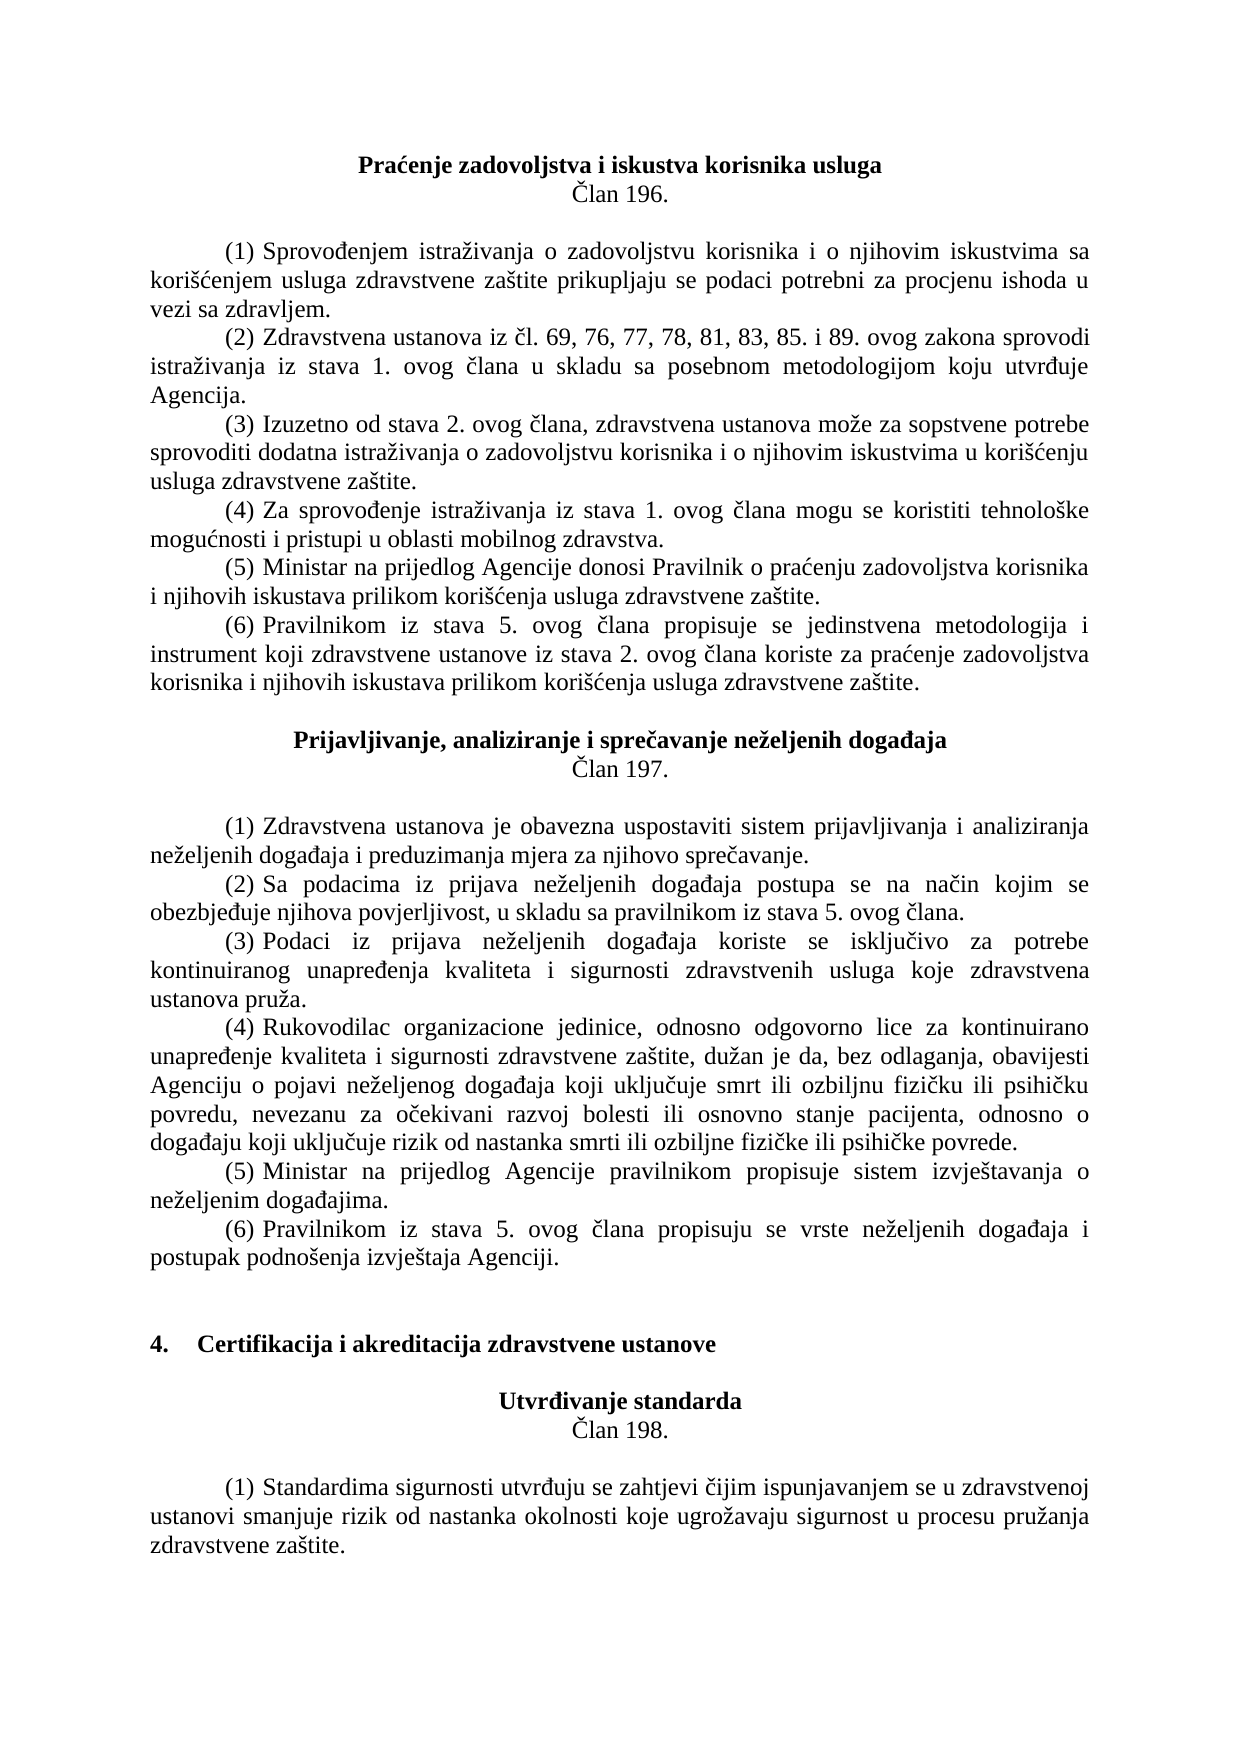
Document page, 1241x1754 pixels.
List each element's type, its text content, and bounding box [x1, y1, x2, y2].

text Utvrđivanje standarda [150, 1386, 1090, 1415]
list Ministar na prijedlog Agencije pravilnikom propisuje sistem izvještavanja o neželjenim događajima. [150, 1156, 1090, 1214]
list Izuzetno od stava 2. ovog člana, zdravstvena ustanova može za sopstvene potrebe sprovoditi dodatna istraživanja o zadovoljstvu korisnika i o njihovim iskustvima u korišćenju usluga zdravstvene zaštite. [150, 409, 1090, 495]
text Član 196. [150, 179, 1090, 207]
list Sprovođenjem istraživanja o zadovoljstvu korisnika i o njihovim iskustvima sa korišćenjem usluga zdravstvene zaštite prikupljaju se podaci potrebni za procjenu ishoda u vezi sa zdravljem. [150, 236, 1090, 322]
list Ministar na prijedlog Agencije donosi Pravilnik o praćenju zadovoljstva korisnika i njihovih iskustava prilikom korišćenja usluga zdravstvene zaštite. [150, 552, 1090, 610]
list Zdravstvena ustanova je obavezna uspostaviti sistem prijavljivanja i analiziranja neželjenih događaja i preduzimanja mjera za njihovo sprečavanje. [150, 811, 1090, 869]
list Standardima sigurnosti utvrđuju se zahtjevi čijim ispunjavanjem se u zdravstvenoj ustanovi smanjuje rizik od nastanka okolnosti koje ugrožavaju sigurnost u procesu pružanja zdravstvene zaštite. [150, 1472, 1090, 1559]
text Praćenje zadovoljstva i iskustva korisnika usluga [150, 150, 1090, 179]
text Član 197. [150, 754, 1090, 782]
list Sa podacima iz prijava neželjenih događaja postupa se na način kojim se obezbjeđuje njihova povjerljivost, u skladu sa pravilnikom iz stava 5. ovog člana. [150, 869, 1090, 926]
list Pravilnikom iz stava 5. ovog člana propisuje se jedinstvena metodologija i instrument koji zdravstvene ustanove iz stava 2. ovog člana koriste za praćenje zadovoljstva korisnika i njihovih iskustava prilikom korišćenja usluga zdravstvene zaštite. [150, 610, 1090, 696]
list Podaci iz prijava neželjenih događaja koriste se isključivo za potrebe kontinuiranog unapređenja kvaliteta i sigurnosti zdravstvenih usluga koje zdravstvena ustanova pruža. [150, 926, 1090, 1012]
text Prijavljivanje, analiziranje i sprečavanje neželjenih događaja [150, 725, 1090, 754]
list Rukovodilac organizacione jedinice, odnosno odgovorno lice za kontinuirano unapređenje kvaliteta i sigurnosti zdravstvene zaštite, dužan je da, bez odlaganja, obavijesti Agenciju o pojavi neželjenog događaja koji uključuje smrt ili ozbiljnu fizičku ili psihičku povredu, nevezanu za očekivani razvoj bolesti ili osnovno stanje pacijenta, odnosno o događaju koji uključuje rizik od nastanka smrti ili ozbiljne fizičke ili psihičke povrede. [150, 1012, 1090, 1156]
list Za sprovođenje istraživanja iz stava 1. ovog člana mogu se koristiti tehnološke mogućnosti i pristupi u oblasti mobilnog zdravstva. [150, 495, 1090, 552]
subtitle 4. Certifikacija i akreditacija zdravstvene ustanove [150, 1329, 1090, 1357]
text Član 198. [150, 1415, 1090, 1444]
list Pravilnikom iz stava 5. ovog člana propisuju se vrste neželjenih događaja i postupak podnošenja izvještaja Agenciji. [150, 1214, 1090, 1271]
list Zdravstvena ustanova iz čl. 69, 76, 77, 78, 81, 83, 85. i 89. ovog zakona sprovodi istraživanja iz stava 1. ovog člana u skladu sa posebnom metodologijom koju utvrđuje Agencija. [150, 322, 1090, 409]
